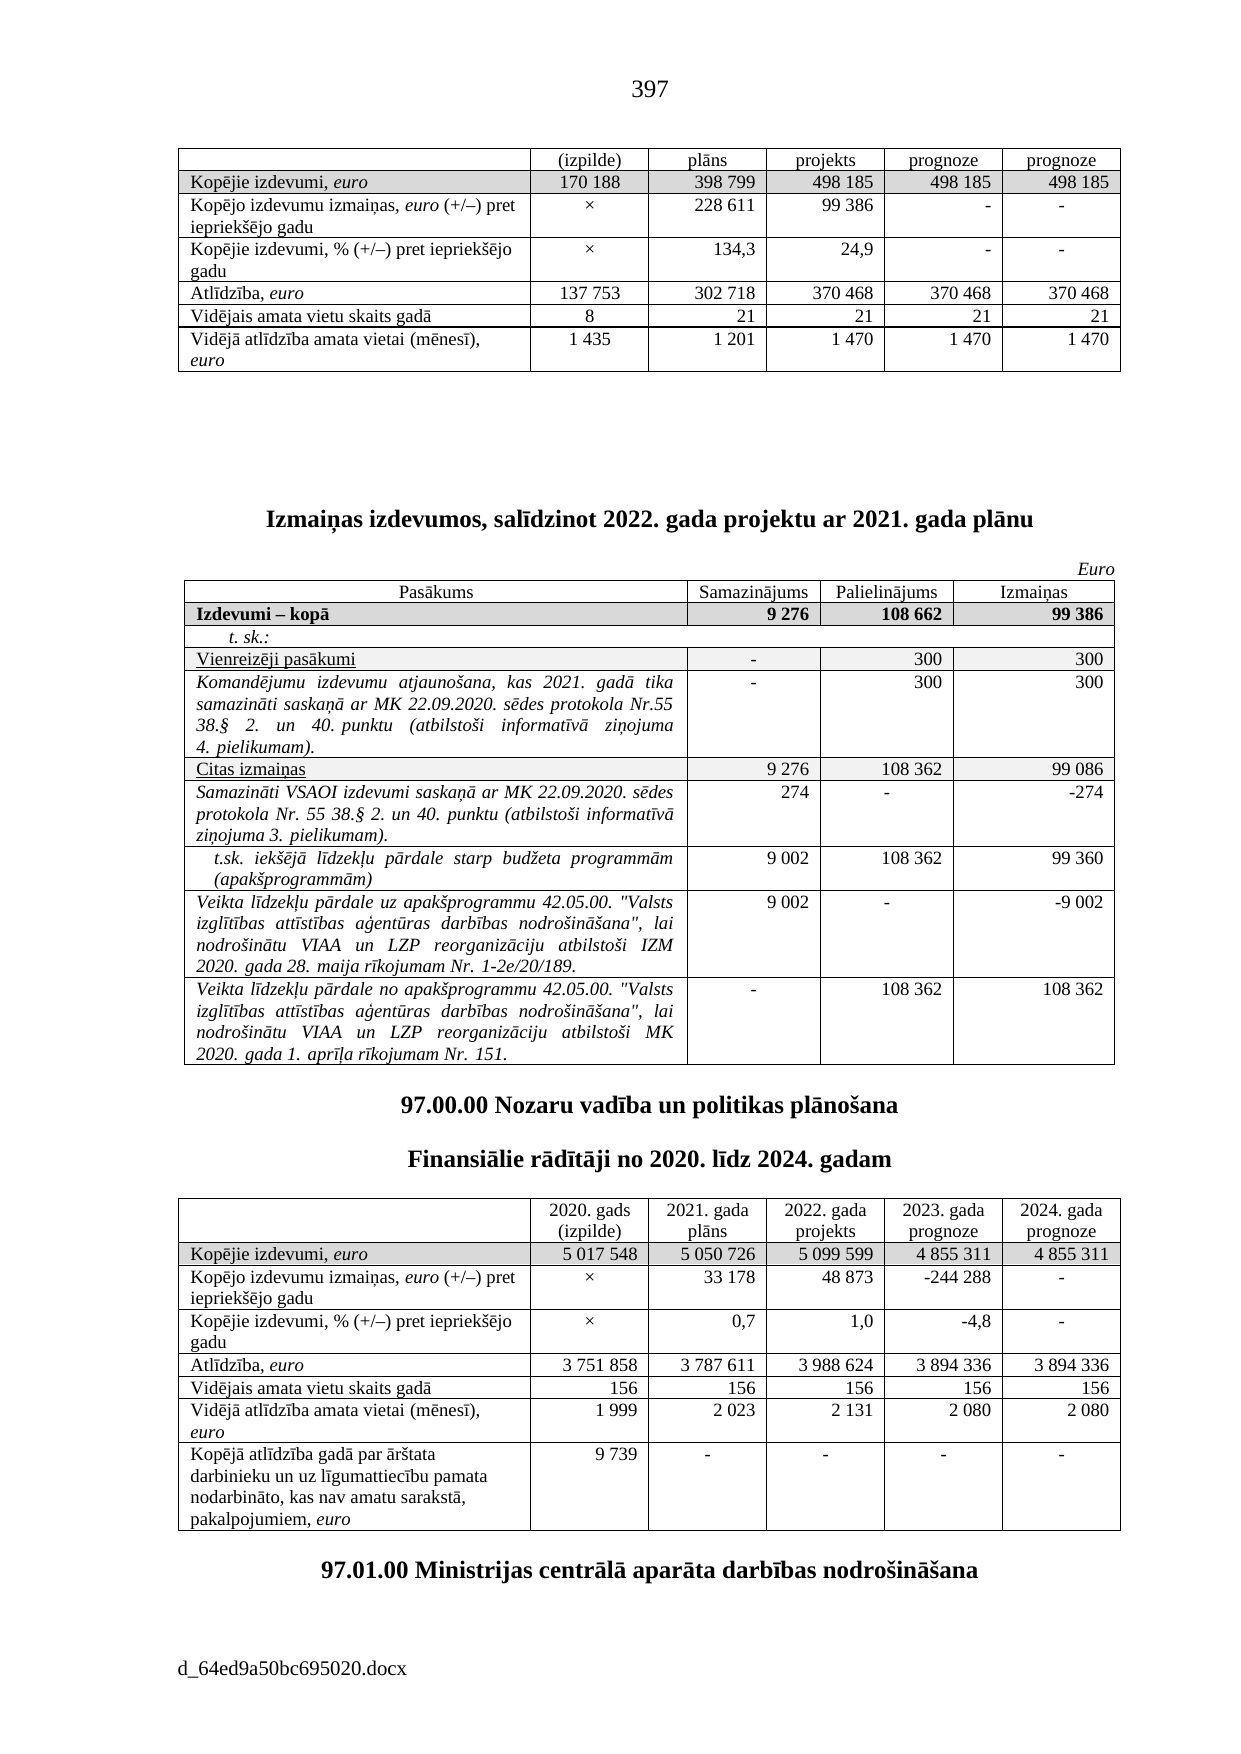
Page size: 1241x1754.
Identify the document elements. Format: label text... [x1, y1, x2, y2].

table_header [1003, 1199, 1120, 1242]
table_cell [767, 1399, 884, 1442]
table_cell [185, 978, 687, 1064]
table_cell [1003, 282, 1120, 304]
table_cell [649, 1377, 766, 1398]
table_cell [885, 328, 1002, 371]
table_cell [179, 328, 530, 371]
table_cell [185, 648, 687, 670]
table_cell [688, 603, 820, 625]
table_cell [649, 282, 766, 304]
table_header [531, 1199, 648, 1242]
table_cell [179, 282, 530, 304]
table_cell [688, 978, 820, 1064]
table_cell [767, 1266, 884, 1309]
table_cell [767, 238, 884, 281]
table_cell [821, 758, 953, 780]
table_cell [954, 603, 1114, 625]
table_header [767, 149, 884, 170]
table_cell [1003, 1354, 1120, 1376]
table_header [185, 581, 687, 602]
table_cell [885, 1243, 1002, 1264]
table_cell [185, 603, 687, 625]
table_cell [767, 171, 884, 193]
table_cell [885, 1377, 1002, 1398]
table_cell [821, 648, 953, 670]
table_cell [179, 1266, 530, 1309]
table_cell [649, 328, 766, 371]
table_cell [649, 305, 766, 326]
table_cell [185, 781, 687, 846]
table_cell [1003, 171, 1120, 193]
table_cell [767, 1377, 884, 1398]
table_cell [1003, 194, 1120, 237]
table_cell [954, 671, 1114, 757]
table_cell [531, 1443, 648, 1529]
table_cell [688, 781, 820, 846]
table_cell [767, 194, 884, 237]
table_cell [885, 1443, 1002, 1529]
text Euro [1002, 558, 1122, 579]
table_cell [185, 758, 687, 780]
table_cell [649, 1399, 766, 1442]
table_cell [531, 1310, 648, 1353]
text Finansiālie rādītāji no 2020. līdz 2024. gadam [177, 1144, 1122, 1173]
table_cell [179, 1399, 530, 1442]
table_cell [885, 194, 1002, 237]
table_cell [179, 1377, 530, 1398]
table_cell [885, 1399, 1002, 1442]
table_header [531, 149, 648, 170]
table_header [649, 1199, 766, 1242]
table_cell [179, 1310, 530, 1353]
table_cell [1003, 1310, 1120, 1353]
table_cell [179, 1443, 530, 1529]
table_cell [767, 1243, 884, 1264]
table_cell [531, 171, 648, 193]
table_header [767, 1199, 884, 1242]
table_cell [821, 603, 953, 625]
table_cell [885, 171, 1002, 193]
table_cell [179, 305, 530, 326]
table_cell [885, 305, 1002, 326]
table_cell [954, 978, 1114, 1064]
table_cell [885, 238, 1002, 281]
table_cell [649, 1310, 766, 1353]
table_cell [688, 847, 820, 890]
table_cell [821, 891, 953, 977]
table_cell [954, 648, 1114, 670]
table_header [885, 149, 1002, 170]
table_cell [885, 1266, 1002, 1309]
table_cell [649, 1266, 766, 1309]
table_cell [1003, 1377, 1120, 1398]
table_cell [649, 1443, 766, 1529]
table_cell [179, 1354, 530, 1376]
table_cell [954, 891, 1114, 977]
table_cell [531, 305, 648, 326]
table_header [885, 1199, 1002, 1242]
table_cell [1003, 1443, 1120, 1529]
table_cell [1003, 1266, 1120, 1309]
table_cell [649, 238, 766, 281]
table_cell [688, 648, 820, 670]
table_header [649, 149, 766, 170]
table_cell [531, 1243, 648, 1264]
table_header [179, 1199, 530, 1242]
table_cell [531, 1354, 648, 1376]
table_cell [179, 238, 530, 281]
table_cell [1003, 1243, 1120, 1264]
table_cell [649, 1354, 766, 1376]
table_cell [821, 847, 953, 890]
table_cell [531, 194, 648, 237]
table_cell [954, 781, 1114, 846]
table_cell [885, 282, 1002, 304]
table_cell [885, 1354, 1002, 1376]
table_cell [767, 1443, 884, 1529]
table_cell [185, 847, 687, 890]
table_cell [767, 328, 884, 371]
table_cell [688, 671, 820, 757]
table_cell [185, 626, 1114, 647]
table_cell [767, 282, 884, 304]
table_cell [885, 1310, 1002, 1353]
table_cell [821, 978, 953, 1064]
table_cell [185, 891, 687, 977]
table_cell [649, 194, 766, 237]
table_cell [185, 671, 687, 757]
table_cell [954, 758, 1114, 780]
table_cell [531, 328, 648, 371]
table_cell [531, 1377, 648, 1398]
text Izmaiņas izdevumos, salīdzinot 2022. gada projektu ar 2021. gada plānu [177, 504, 1122, 533]
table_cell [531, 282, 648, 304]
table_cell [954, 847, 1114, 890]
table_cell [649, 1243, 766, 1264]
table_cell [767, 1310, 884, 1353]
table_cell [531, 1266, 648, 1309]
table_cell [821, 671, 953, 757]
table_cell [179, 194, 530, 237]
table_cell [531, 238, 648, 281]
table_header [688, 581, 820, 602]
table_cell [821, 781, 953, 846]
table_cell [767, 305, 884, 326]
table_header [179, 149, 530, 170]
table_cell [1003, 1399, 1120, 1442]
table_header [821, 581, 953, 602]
text 97.01.00 Ministrijas centrālā aparāta darbības nodrošināšana [177, 1556, 1122, 1584]
text 97.00.00 Nozaru vadība un politikas plānošana [177, 1090, 1122, 1119]
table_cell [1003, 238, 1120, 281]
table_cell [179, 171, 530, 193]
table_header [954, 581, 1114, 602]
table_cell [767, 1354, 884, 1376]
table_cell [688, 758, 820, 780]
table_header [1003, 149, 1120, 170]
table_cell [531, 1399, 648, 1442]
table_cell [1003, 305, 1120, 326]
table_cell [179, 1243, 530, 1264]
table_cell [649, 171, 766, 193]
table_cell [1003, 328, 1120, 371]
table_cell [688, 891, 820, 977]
